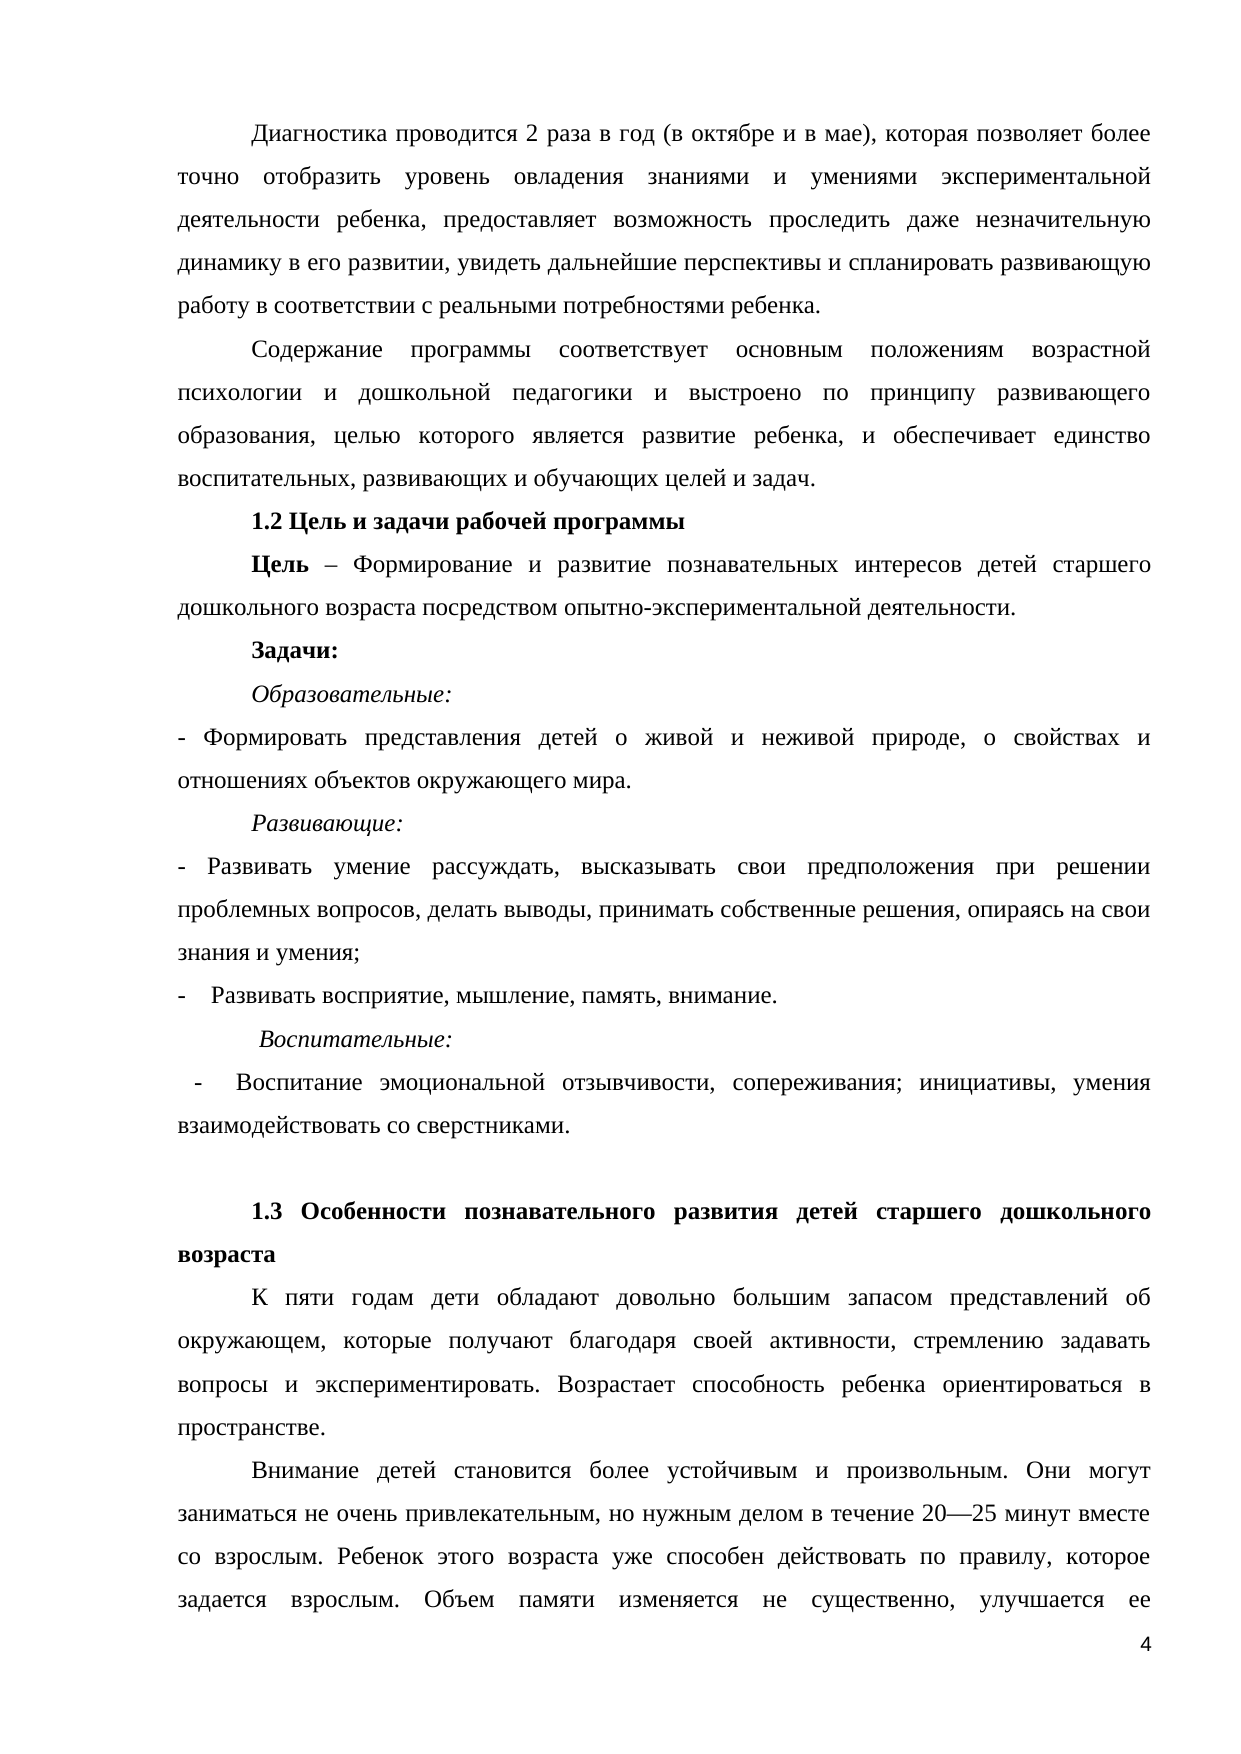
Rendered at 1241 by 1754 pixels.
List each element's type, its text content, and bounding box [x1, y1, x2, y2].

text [177, 1455, 1152, 1613]
text Развивающие: [177, 808, 1152, 837]
text - Формировать представления детей о живой и неживой природе, о свойствах и отношениях объектов окружающего мира. [177, 722, 1152, 794]
text 1.3 Особенности познавательного развития детей старшего дошкольного возраста [177, 1196, 1152, 1268]
text - Развивать умение рассуждать, высказывать свои предположения при решении проблемных вопросов, делать выводы, принимать собственные решения, опираясь на свои знания и умения; [177, 851, 1152, 966]
text Содержание программы соответствует основным положениям возрастной психологии и дошкольной педагогики и выстроено по принципу развивающего образования, целью которого является развитие ребенка, и обеспечивает единство воспитательных, развивающих и обучающих целей и задач. [177, 334, 1152, 492]
text 1.2 Цель и задачи рабочей программы [177, 506, 1152, 535]
text Цель – Формирование и развитие познавательных интересов детей старшего дошкольного возраста посредством опытно-экспериментальной деятельности. [177, 549, 1152, 621]
text - Воспитание эмоциональной отзывчивости, сопереживания; инициативы, умения взаимодействовать со сверстниками. [177, 1067, 1152, 1139]
text Диагностика проводится 2 раза в год (в октябре и в мае), которая позволяет более точно отобразить уровень овладения знаниями и умениями экспериментальной деятельности ребенка, предоставляет возможность проследить даже незначительную динамику в его развитии, увидеть дальнейшие перспективы и спланировать развивающую работу в соответствии с реальными потребностями ребенка. [177, 118, 1152, 319]
text Воспитательные: [177, 1024, 1152, 1052]
text К пяти годам дети обладают довольно большим запасом представлений об окружающем, которые получают благодаря своей активности, стремлению задавать вопросы и экспериментировать. Возрастает способность ребенка ориентироваться в пространстве. [177, 1282, 1152, 1441]
text Задачи: [177, 636, 1152, 664]
text Образовательные: [177, 679, 1152, 707]
text - Развивать восприятие, мышление, память, внимание. [177, 981, 1152, 1009]
